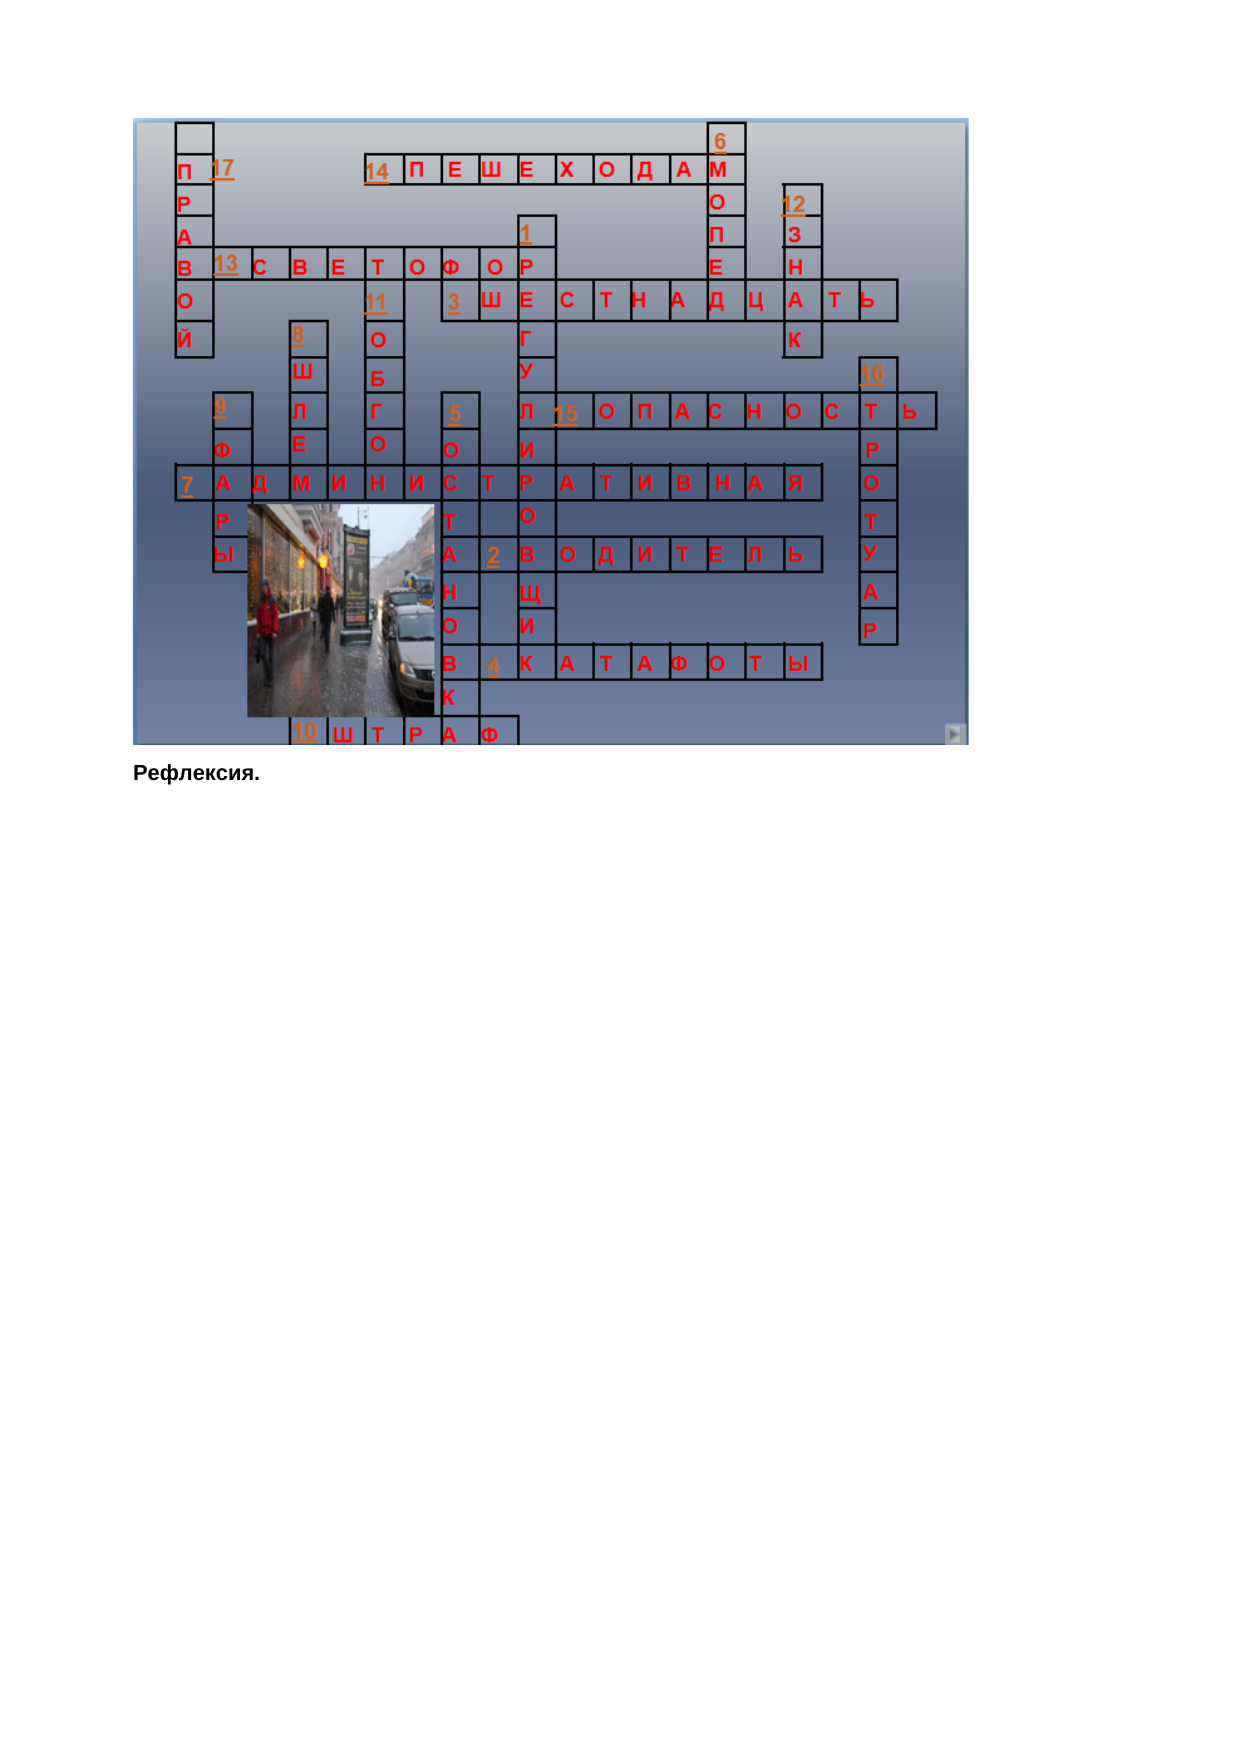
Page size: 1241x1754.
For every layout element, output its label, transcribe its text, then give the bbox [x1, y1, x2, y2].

text Рефлексия. [133, 760, 1152, 786]
picture [132, 118, 969, 745]
